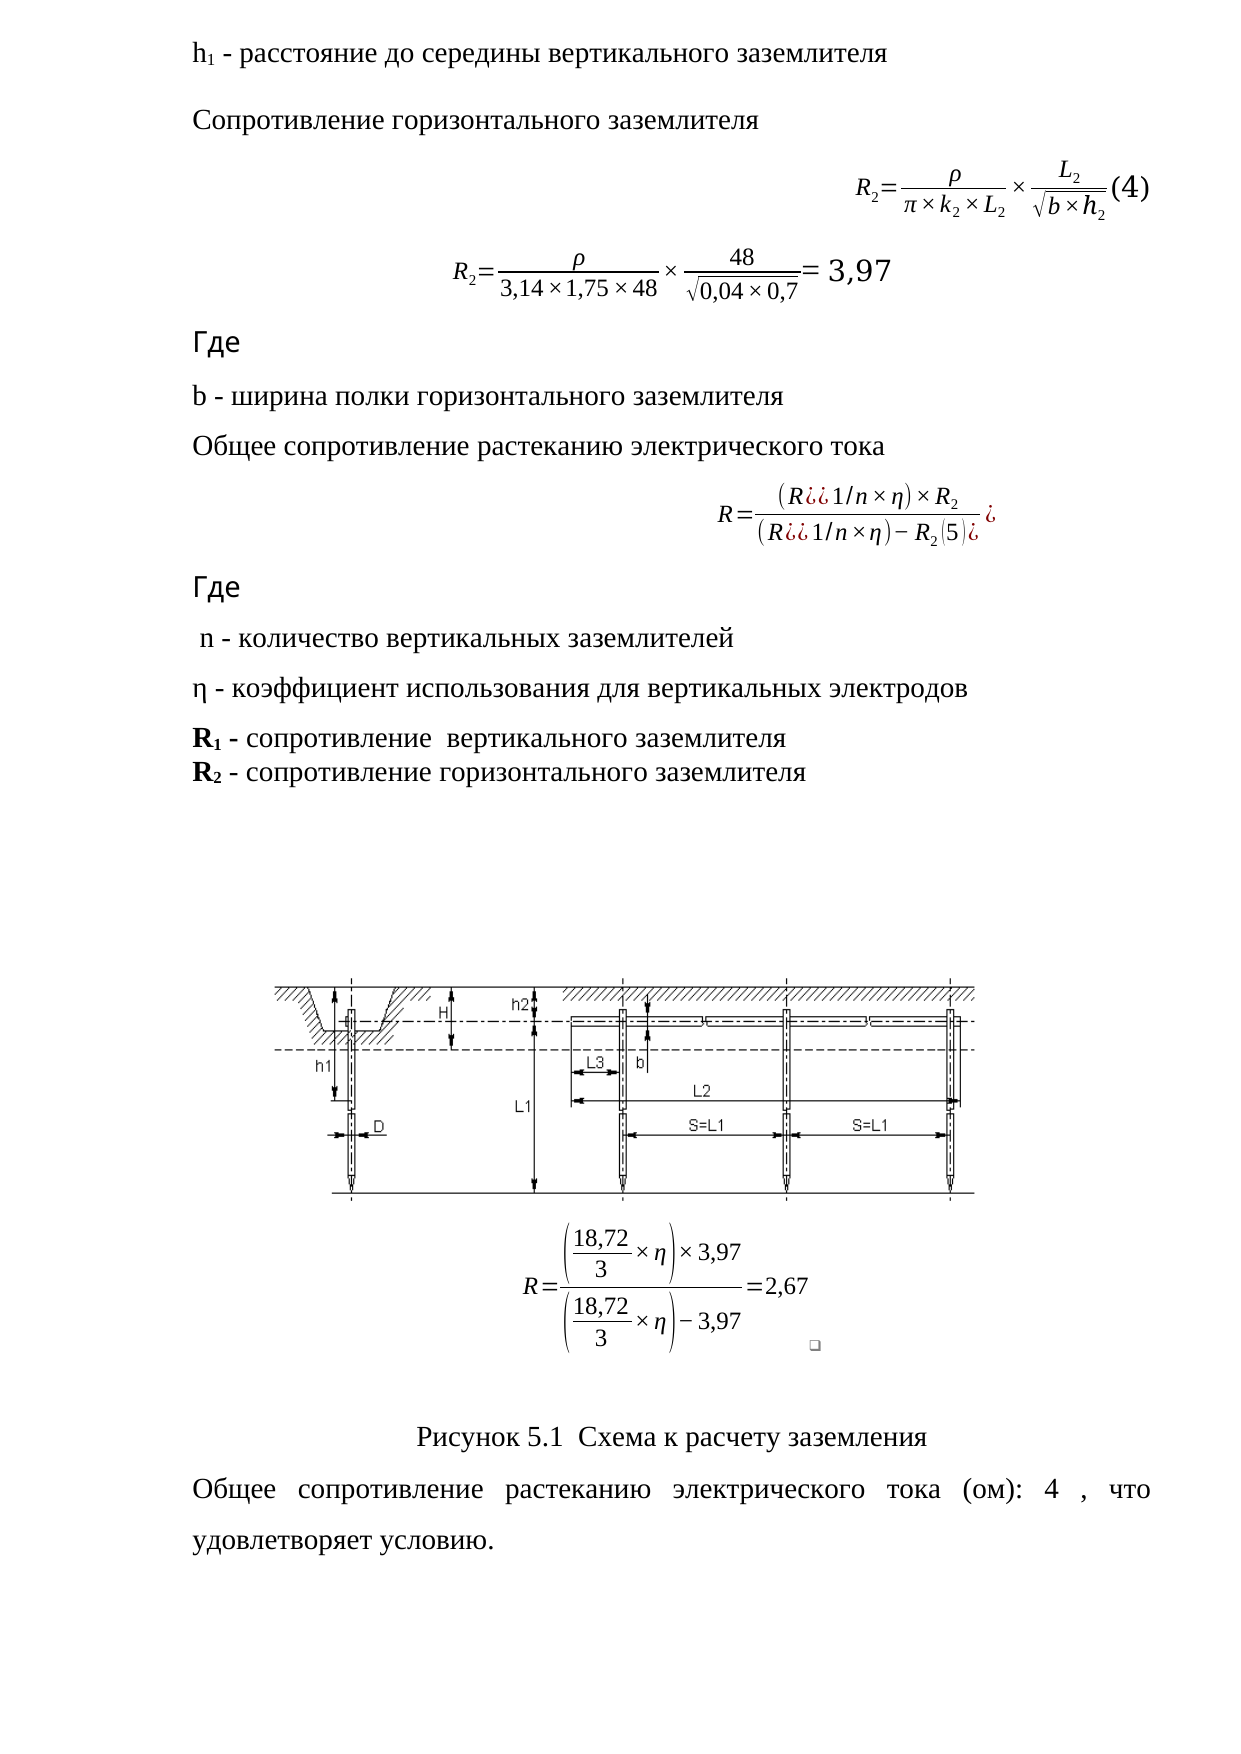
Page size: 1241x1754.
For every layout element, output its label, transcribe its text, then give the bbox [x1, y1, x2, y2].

text (4) [192, 155, 1152, 224]
picture [258, 957, 983, 1217]
text Рисунок 5.1 Схема к расчету заземления [192, 1419, 1152, 1452]
text h1 - расстояние до середины вертикального заземлителя [192, 35, 1152, 69]
text Общее сопротивление растеканию электрического тока [192, 428, 1152, 462]
text Где [192, 324, 1152, 359]
text R2 - сопротивление горизонтального заземлителя [192, 754, 1152, 787]
text Сопротивление горизонтального заземлителя [192, 102, 1152, 136]
text Общее сопротивление растеканию электрического тока (ом): 4 , что удовлетворяет условию. [192, 1472, 1152, 1555]
text η - коэффициент использования для вертикальных электродов [192, 670, 1152, 704]
text n - количество вертикальных заземлителей [192, 620, 1152, 653]
text R1 - сопротивление вертикального заземлителя [192, 720, 1152, 754]
text b - ширина полки горизонтального заземлителя [192, 378, 1152, 412]
text Где [192, 568, 1152, 603]
text = 3,97 [192, 243, 1152, 304]
